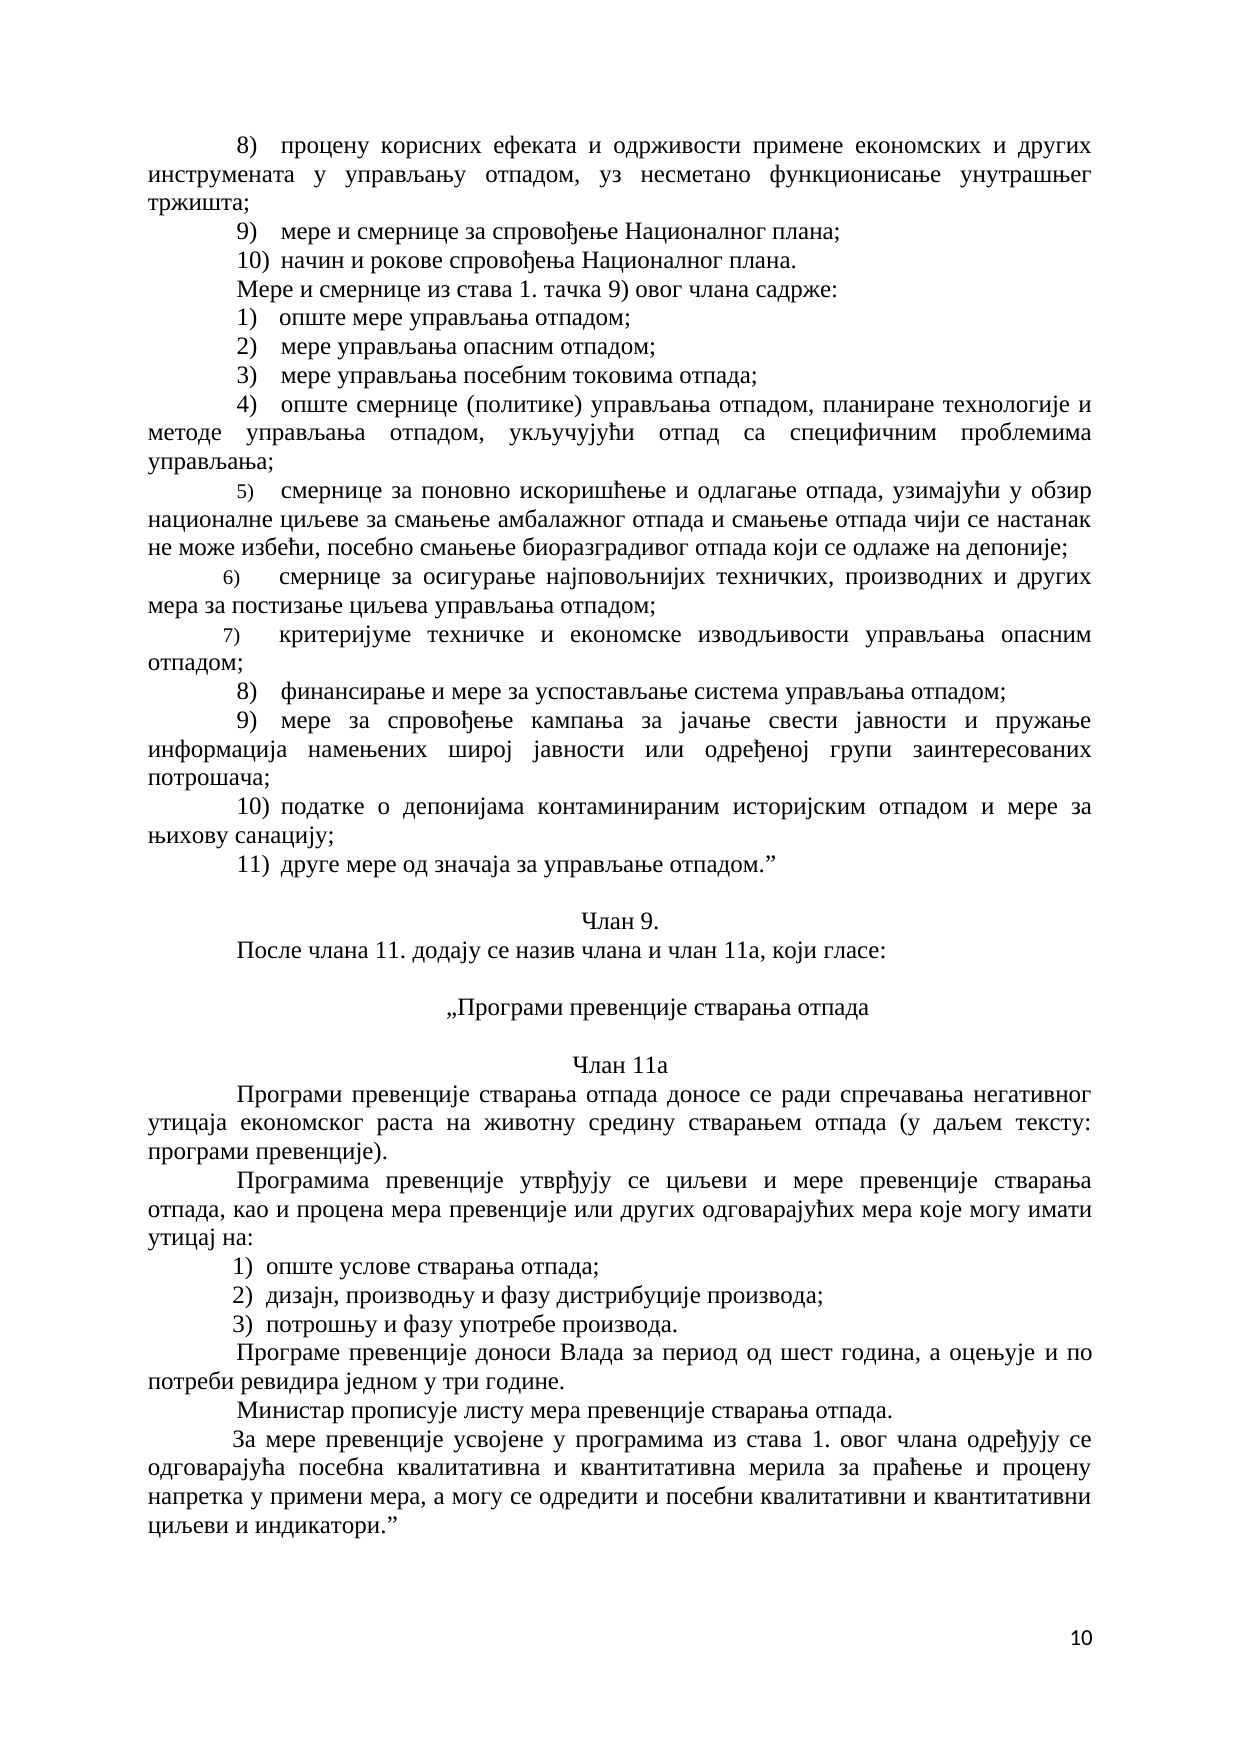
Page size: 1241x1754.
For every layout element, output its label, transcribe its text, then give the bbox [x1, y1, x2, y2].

list мере и смернице за спровођење Националног плана; [148, 216, 1092, 245]
text Програмима превенције утврђују се циљеви и мере превенције стварања отпада, као и процена мера превенције или других одговарајућих мера које могу имати утицај на: [148, 1165, 1092, 1251]
list потрошњу и фазу употребе производа. [148, 1309, 1092, 1337]
list смернице за осигурање најповољнијих техничких, производних и других мера за постизање циљева управљања отпасмернице за осигурање најповољнијих техничких, производних и других мера за постизање циљева управљања отпадом; [148, 561, 1092, 619]
text Министар прописује листу мера превенције стварања отпада. [148, 1395, 1092, 1424]
list опште мере управљања отпадом; [236, 302, 1092, 331]
list смернице за поновно искоришћење и одлагање отпада, узимајући у обзир националне циљеве за смањење амбалажног отпада и смањење отпада чији се настанак не може избећи, посебно смањење биоразградивог отпада који се одлаже на депоније; [148, 475, 1092, 561]
list податке о депонијама контаминираним историјским отпадом и мере за њихову санацију; [148, 791, 1092, 849]
list процену корисних ефеката и одрживости примене економских и других инструмената у управљању отпадом, уз несметано функционисање унутрашњег тржишта; [148, 130, 1092, 216]
list друге мере од значаја за управљање отпадом.” [148, 849, 1092, 877]
text За мере превенције усвојене у програмима из става 1. овог члана одређују се одговарајућа посебна квалитативна и квантитативна мерила за праћење и процену напретка у примени мера, а могу се одредити и посебни квалитативни и квантитативни циљеви и индикатори.” [148, 1424, 1092, 1539]
text Члан 9. [148, 906, 1092, 935]
text Мере и смернице из става 1. тачка 9) овог члана садрже: [148, 274, 1092, 302]
list критеријуме техничке и економске изводљивости управљања опасним отпадом; [148, 619, 1092, 676]
list мере управљања посебним токовима отпада; [236, 360, 1092, 389]
list начин и рокове спровођења Националног плана.<0} [148, 245, 1092, 274]
text После члана 11. додају се назив члана и члан 11а, који гласе: [148, 935, 1092, 964]
list опште смернице (политике) управљања отпадом, планиране технологије и методе управљања отпадом, укључујући отпад са специфичним проблемима управљања; [148, 389, 1092, 475]
list мере за спровођење кампања за јачање свести јавности и пружање информација намењених широј јавности или одређеној групи заинтересованих потрошача; [148, 705, 1092, 791]
list дизајн, производњу и фазу дистрибуције производа; [148, 1280, 1092, 1309]
text Програме превенције доноси Влада за период од шест година, а оцењује и по потреби ревидира једном у три године. [148, 1337, 1092, 1395]
list финансирање и мере за успостављање система управљања отпадом; [148, 676, 1092, 705]
text Члан 11а [148, 1050, 1092, 1079]
list мере управљања опасним отпадом; [236, 331, 1092, 360]
text Програми превенције стварања отпада доносе се ради спречавања негативног утицаја економског раста на животну средину стварањем отпада (у даљем тексту: програми превенције). [148, 1079, 1092, 1165]
text „Програми превенције стварања отпада [148, 992, 1092, 1021]
list опште услове стварања отпада; [148, 1251, 1092, 1280]
